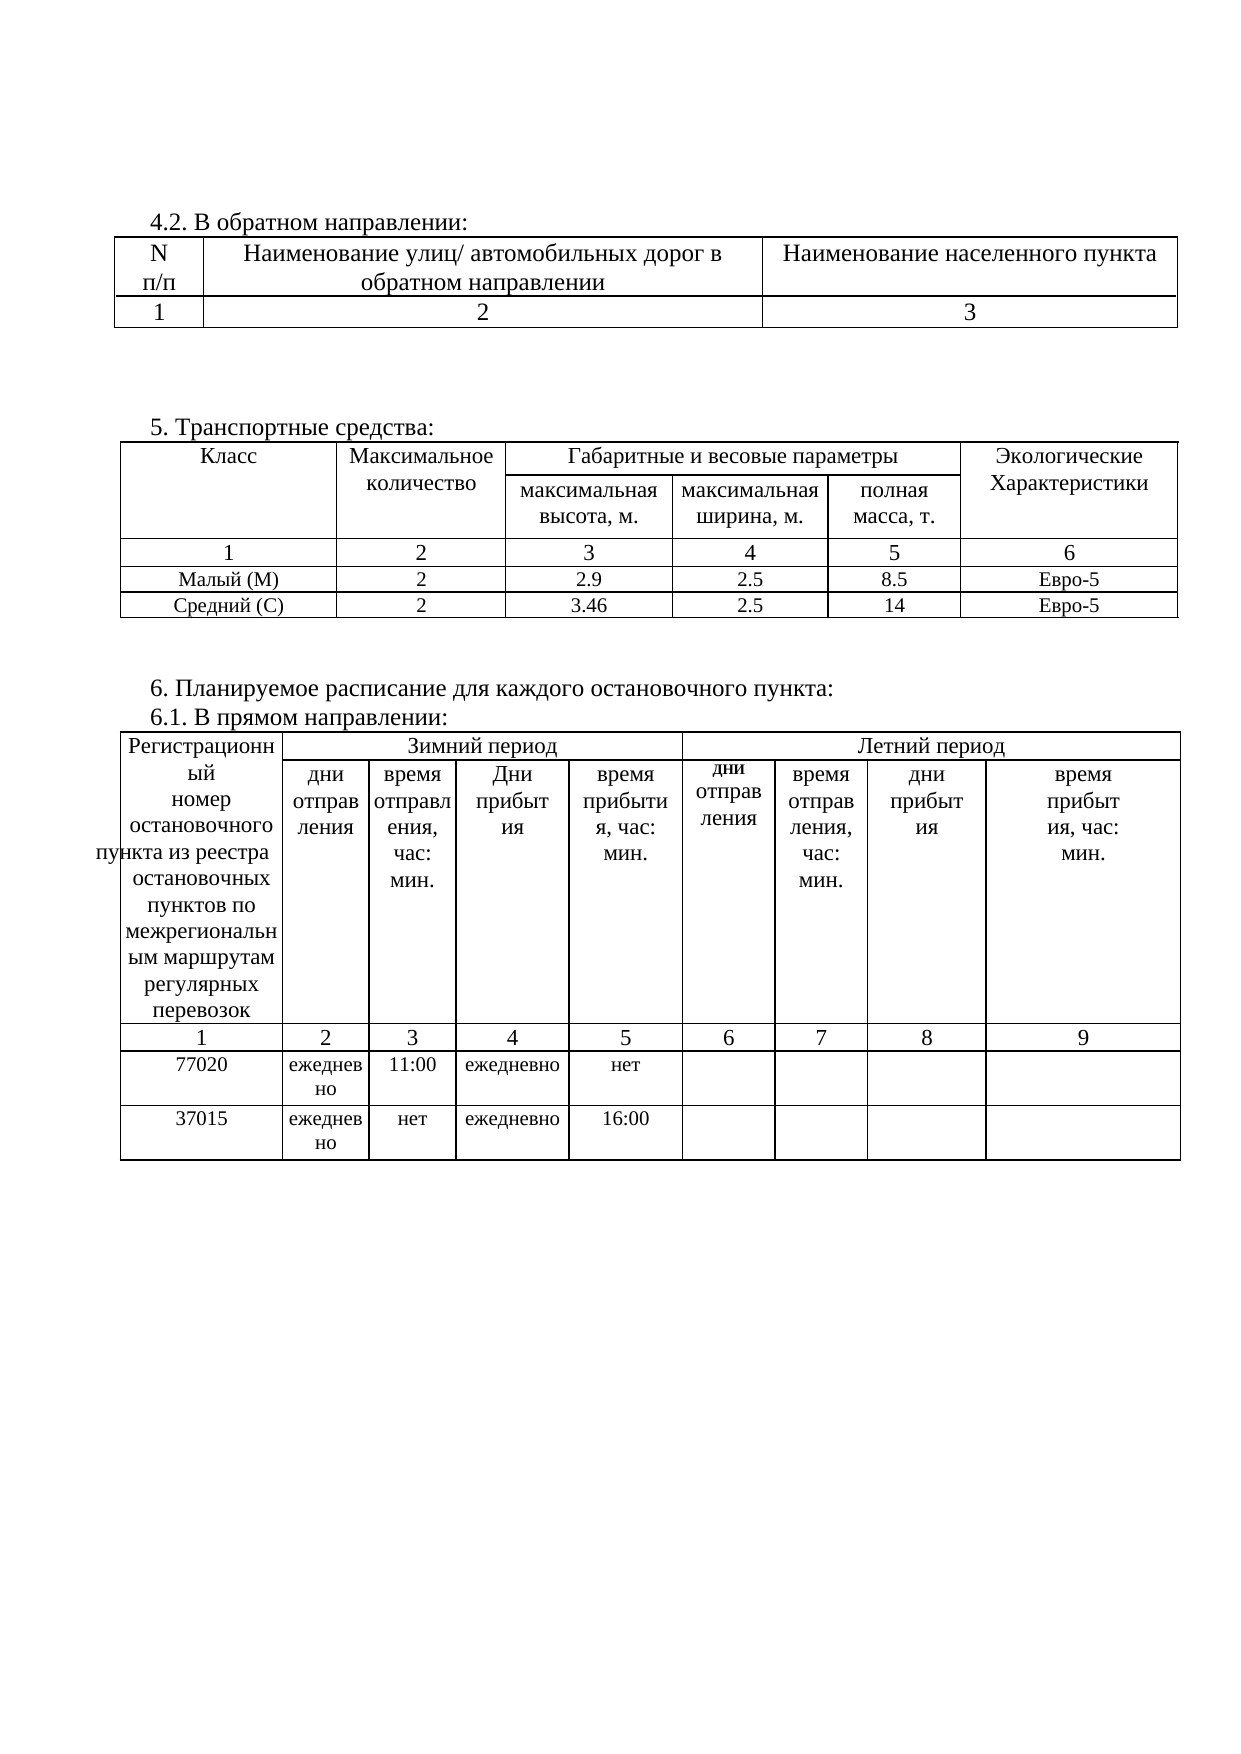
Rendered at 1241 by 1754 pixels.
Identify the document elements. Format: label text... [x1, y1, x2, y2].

table_cell 2 [283, 1024, 368, 1050]
table_header Зимний период [283, 733, 682, 759]
table_cell 2 [204, 297, 762, 327]
table_cell [683, 1106, 774, 1159]
table_cell нет [370, 1106, 455, 1159]
table_cell [868, 1052, 985, 1105]
table_cell 2.5 [673, 593, 827, 617]
table_cell Евро-5 [961, 593, 1177, 617]
table_cell Евро-5 [961, 567, 1177, 591]
table_cell 2 [337, 567, 505, 591]
table_cell 2.5 [673, 567, 827, 591]
table_cell 1 [121, 1024, 282, 1050]
table_cell Малый (М) [121, 567, 336, 591]
table_cell [868, 1106, 985, 1159]
table_cell время прибыт ия, час: мин. [987, 761, 1180, 1022]
table_cell 9 [987, 1024, 1180, 1050]
table_cell время отправл ения, час: мин. [370, 761, 455, 1022]
table_cell [987, 1106, 1180, 1159]
table_cell 77020 [121, 1052, 282, 1105]
table_header Класс [121, 443, 336, 538]
table_cell 3 [370, 1024, 455, 1050]
table_header Летний период [683, 733, 1180, 759]
table_cell 14 [829, 593, 960, 617]
table_cell 8.5 [829, 567, 960, 591]
text 5. Транспортные средства: [150, 412, 1090, 441]
table_cell дни прибыт ия [868, 761, 985, 1022]
table_cell 1 [115, 296, 203, 327]
table_cell [776, 1052, 867, 1105]
table_cell ежедневно [283, 1052, 368, 1105]
table_cell 4 [673, 539, 827, 566]
table_cell 11:00 [370, 1052, 455, 1105]
table_cell 5 [829, 539, 960, 566]
table_cell дни отправ ления [283, 761, 368, 1022]
table_header Экологические Характеристики [961, 443, 1177, 538]
text 6. Планируемое расписание для каждого остановочного пункта: [150, 673, 1090, 702]
table_cell время прибыти я, час: мин. [570, 761, 682, 1022]
table_cell 37015 [121, 1106, 282, 1159]
table_cell нет [570, 1052, 682, 1105]
table_cell [683, 1052, 774, 1105]
table_cell 3.46 [506, 593, 672, 617]
table_header Максимальное количество [337, 443, 505, 538]
table_cell 2 [337, 539, 505, 566]
table_cell 16:00 [570, 1106, 682, 1159]
table_cell ежедневно [283, 1106, 368, 1159]
table_cell [776, 1106, 867, 1159]
table_cell 7 [776, 1024, 867, 1050]
table_cell [987, 1052, 1180, 1105]
table_header Габаритные и весовые параметры [506, 443, 960, 474]
table_cell максимальная высота, м. [506, 476, 672, 538]
table_cell ДНИ отправ ления [683, 761, 774, 1022]
table_header Наименование населенного пункта [763, 238, 1177, 295]
table_cell Дни прибыт ия [457, 761, 568, 1022]
table_cell 1 [121, 539, 336, 566]
table_cell 2.9 [506, 567, 672, 591]
table_cell ежедневно [457, 1052, 568, 1105]
table_cell Средний (С) [121, 593, 336, 617]
table_cell 4 [457, 1024, 568, 1050]
table_header Регистрационный номер остановочного пункта из реестра остановочных пунктов по межрегиональным маршрутам регулярных перевозок [121, 733, 282, 1022]
table_cell 6 [961, 539, 1177, 566]
table_cell 5 [570, 1024, 682, 1050]
table_header Наименование улиц/ автомобильных дорог в обратном направлении [204, 238, 762, 295]
table_cell максимальная ширина, м. [673, 476, 827, 538]
table_cell 2 [337, 593, 505, 617]
table_header N п/п [115, 238, 203, 295]
table_cell 6 [683, 1024, 774, 1050]
table_cell 3 [763, 295, 1177, 327]
table_cell полная масса, т. [829, 476, 960, 538]
table_cell ежедневно [457, 1106, 568, 1159]
text 4.2. В обратном направлении: [150, 207, 1090, 236]
table_cell время отправ ления, час: мин. [776, 761, 867, 1022]
table_cell 8 [868, 1024, 985, 1050]
text 6.1. В прямом направлении: [150, 702, 1090, 731]
table_cell 3 [506, 539, 672, 566]
